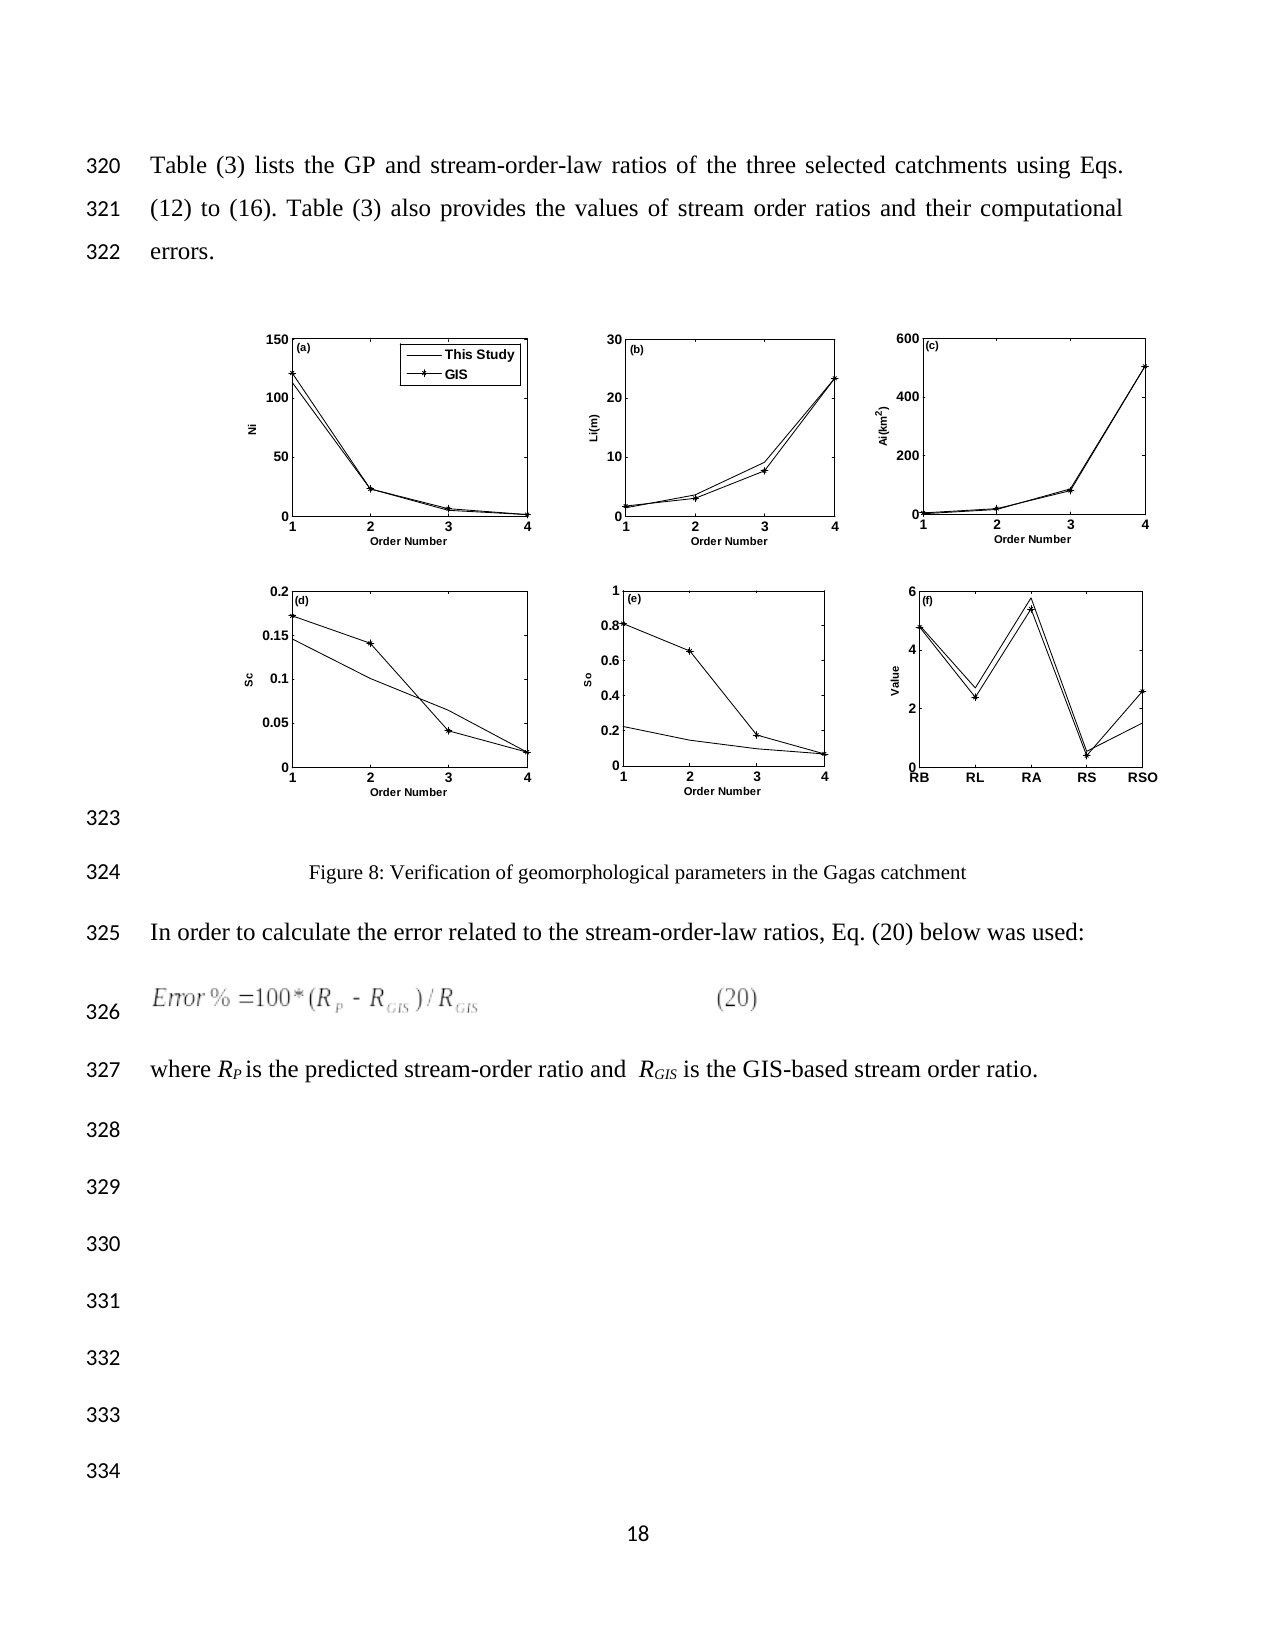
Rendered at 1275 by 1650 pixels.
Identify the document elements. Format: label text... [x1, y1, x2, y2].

text where RP is the predicted stream-order ratio and RGIS is the GIS-based stream order ratio. [150, 1054, 1125, 1083]
text In order to calculate the error related to the stream-order-law ratios, Eq. (20) below was used: [150, 917, 1125, 946]
text Table (3) lists the GP and stream-order-law ratios of the three selected catchments using Eqs. (12) to (16). Table (3) also provides the values of stream order ratios and their computational errors. [150, 150, 1125, 265]
text Figure 8: Verification of geomorphological parameters in the Gagas catchment [150, 860, 1125, 884]
